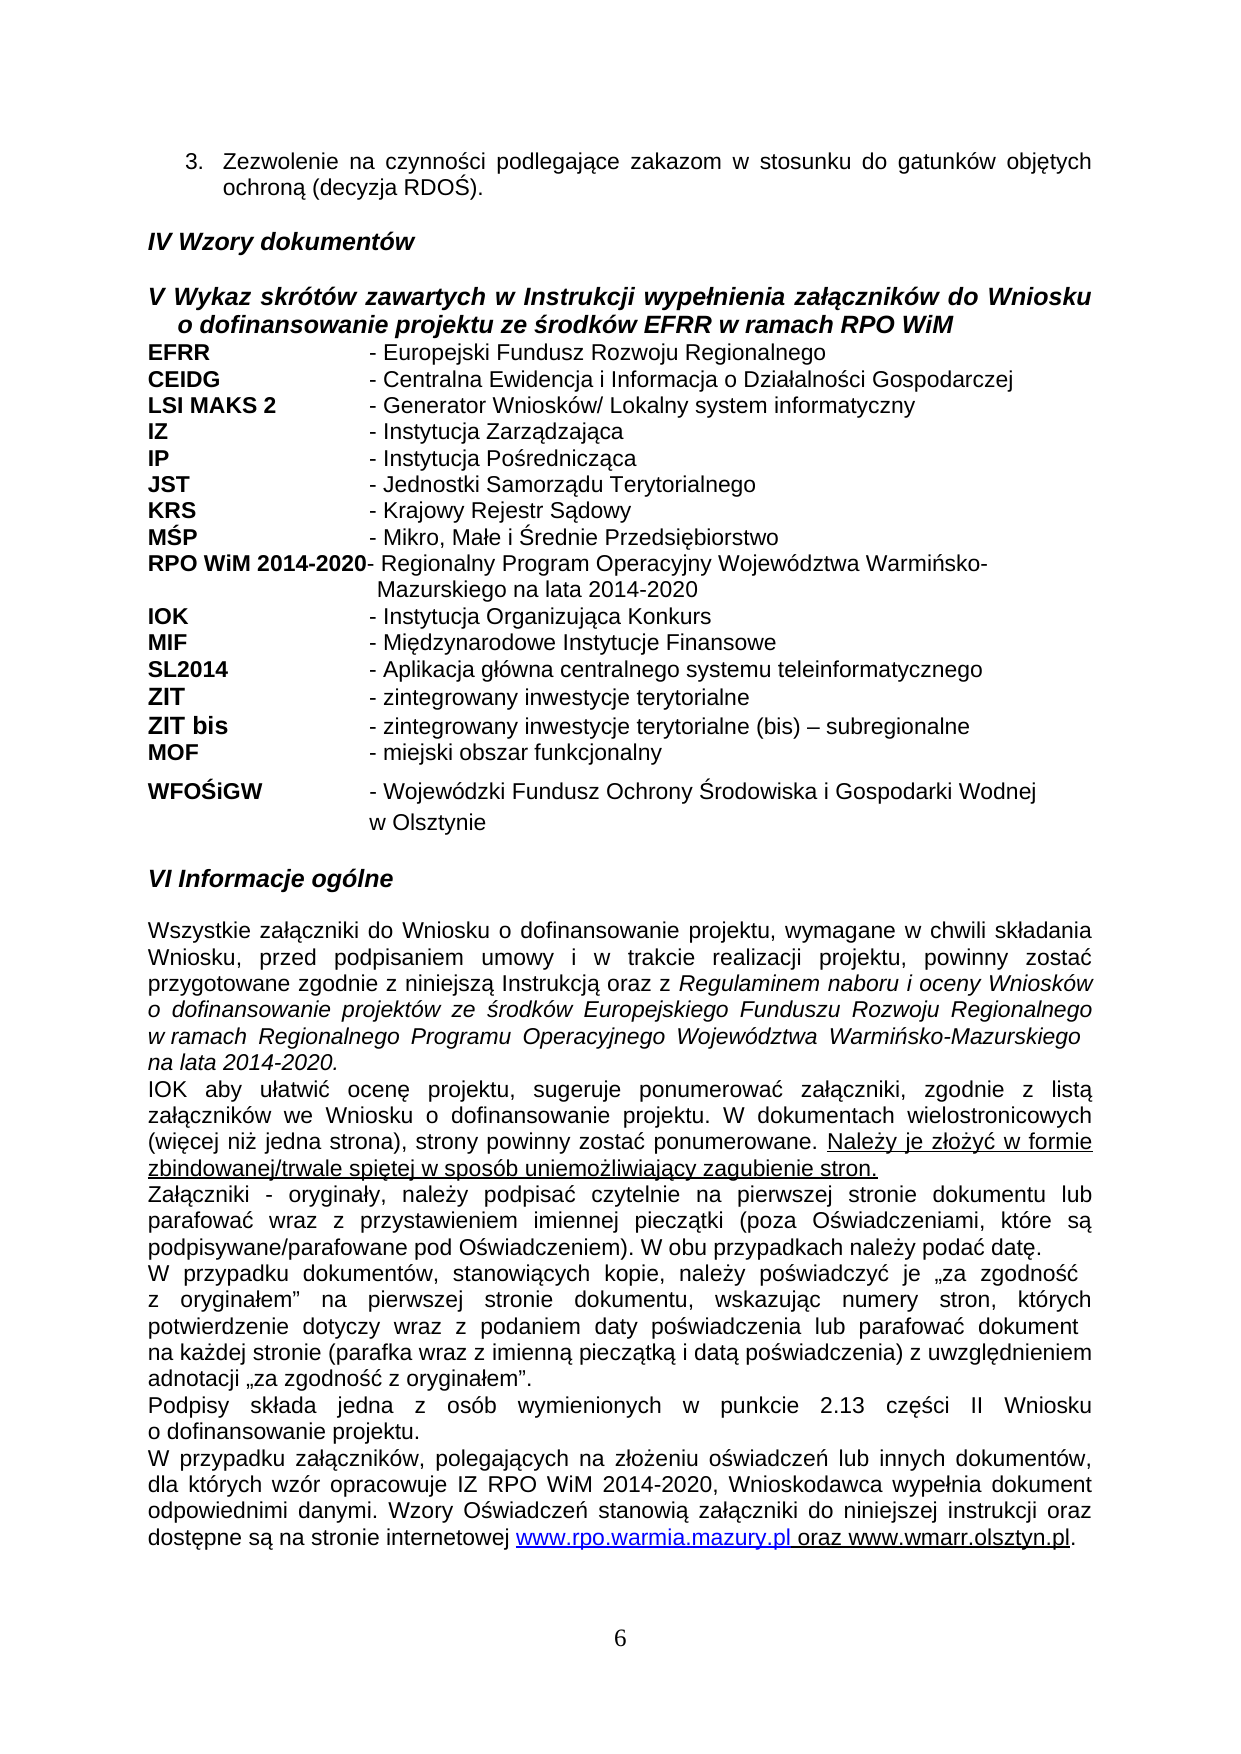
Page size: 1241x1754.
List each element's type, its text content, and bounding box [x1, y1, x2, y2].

text WFOŚiGW - Wojewódzki Fundusz Ochrony Środowiska i Gospodarki Wodnej w Olsztynie [148, 778, 1093, 835]
list Zezwolenie na czynności podlegające zakazom w stosunku do gatunków objętych ochroną (decyzja RDOŚ). [185, 148, 1093, 200]
text MIF - Międzynarodowe Instytucje Finansowe [148, 629, 1093, 656]
text RPO WiM 2014-2020- Regionalny Program Operacyjny Województwa Warmińsko- [148, 550, 1093, 576]
text IV Wzory dokumentów [148, 227, 1093, 255]
text CEIDG - Centralna Ewidencja i Informacja o Działalności Gospodarczej [148, 366, 1093, 392]
text Wszystkie załączniki do Wniosku o dofinansowanie projektu, wymagane w chwili składania Wniosku, przed podpisaniem umowy i w trakcie realizacji projektu, powinny zostać przygotowane zgodnie z niniejszą Instrukcją oraz z Regulaminem naboru i oceny Wniosków o dofinansowanie projektów ze środków Europejskiego Funduszu Rozwoju Regionalnego w ramach Regionalnego Programu Operacyjnego Województwa Warmińsko-Mazurskiego na lata 2014-2020. [148, 917, 1093, 1076]
text EFRR - Europejski Fundusz Rozwoju Regionalnego [148, 339, 1093, 366]
text IZ - Instytucja Zarządzająca [148, 418, 1093, 445]
text IP - Instytucja Pośrednicząca [148, 445, 1093, 471]
text SL2014 - Aplikacja główna centralnego systemu teleinformatycznego [148, 656, 1093, 682]
text Podpisy składa jedna z osób wymienionych w punkcie 2.13 części II Wniosku o dofinansowanie projektu. [148, 1392, 1093, 1444]
text MOF - miejski obszar funkcjonalny [148, 739, 1093, 766]
text W przypadku dokumentów, stanowiących kopie, należy poświadczyć je „za zgodność z oryginałem” na pierwszej stronie dokumentu, wskazując numery stron, których potwierdzenie dotyczy wraz z podaniem daty poświadczenia lub parafować dokument na każdej stronie (parafka wraz z imienną pieczątką i datą poświadczenia) z uwzględnieniem adnotacji „za zgodność z oryginałem”. [148, 1260, 1093, 1392]
text LSI MAKS 2 - Generator Wniosków/ Lokalny system informatyczny [148, 392, 1093, 418]
text ZIT bis - zintegrowany inwestycje terytorialne (bis) – subregionalne [148, 711, 1093, 739]
text Załączniki - oryginały, należy podpisać czytelnie na pierwszej stronie dokumentu lub parafować wraz z przystawieniem imiennej pieczątki (poza Oświadczeniami, które są podpisywane/parafowane pod Oświadczeniem). W obu przypadkach należy podać datę. [148, 1181, 1093, 1260]
text W przypadku załączników, polegających na złożeniu oświadczeń lub innych dokumentów, dla których wzór opracowuje IZ RPO WiM 2014-2020, Wnioskodawca wypełnia dokument odpowiednimi danymi. Wzory Oświadczeń stanowią załączniki do niniejszej instrukcji oraz dostępne są na stronie internetowej www.rpo.warmia.mazury.pl oraz www.wmarr.olsztyn.pl. [148, 1444, 1093, 1550]
text Mazurskiego na lata 2014-2020 [148, 576, 1093, 603]
text ZIT - zintegrowany inwestycje terytorialne [148, 682, 1093, 711]
text IOK - Instytucja Organizująca Konkurs [148, 603, 1093, 629]
text MŚP - Mikro, Małe i Średnie Przedsiębiorstwo [148, 524, 1093, 550]
text VI Informacje ogólne [148, 864, 1093, 892]
text JST - Jednostki Samorządu Terytorialnego [148, 471, 1093, 497]
text KRS - Krajowy Rejestr Sądowy [148, 497, 1093, 524]
text IOK aby ułatwić ocenę projektu, sugeruje ponumerować załączniki, zgodnie z listą załączników we Wniosku o dofinansowanie projektu. W dokumentach wielostronicowych (więcej niż jedna strona), strony powinny zostać ponumerowane. Należy je złożyć w formie zbindowanej/trwale spiętej w sposób uniemożliwiający zagubienie stron. [148, 1076, 1093, 1181]
text V Wykaz skrótów zawartych w Instrukcji wypełnienia załączników do Wniosku o dofinansowanie projektu ze środków EFRR w ramach RPO WiM [148, 282, 1093, 339]
